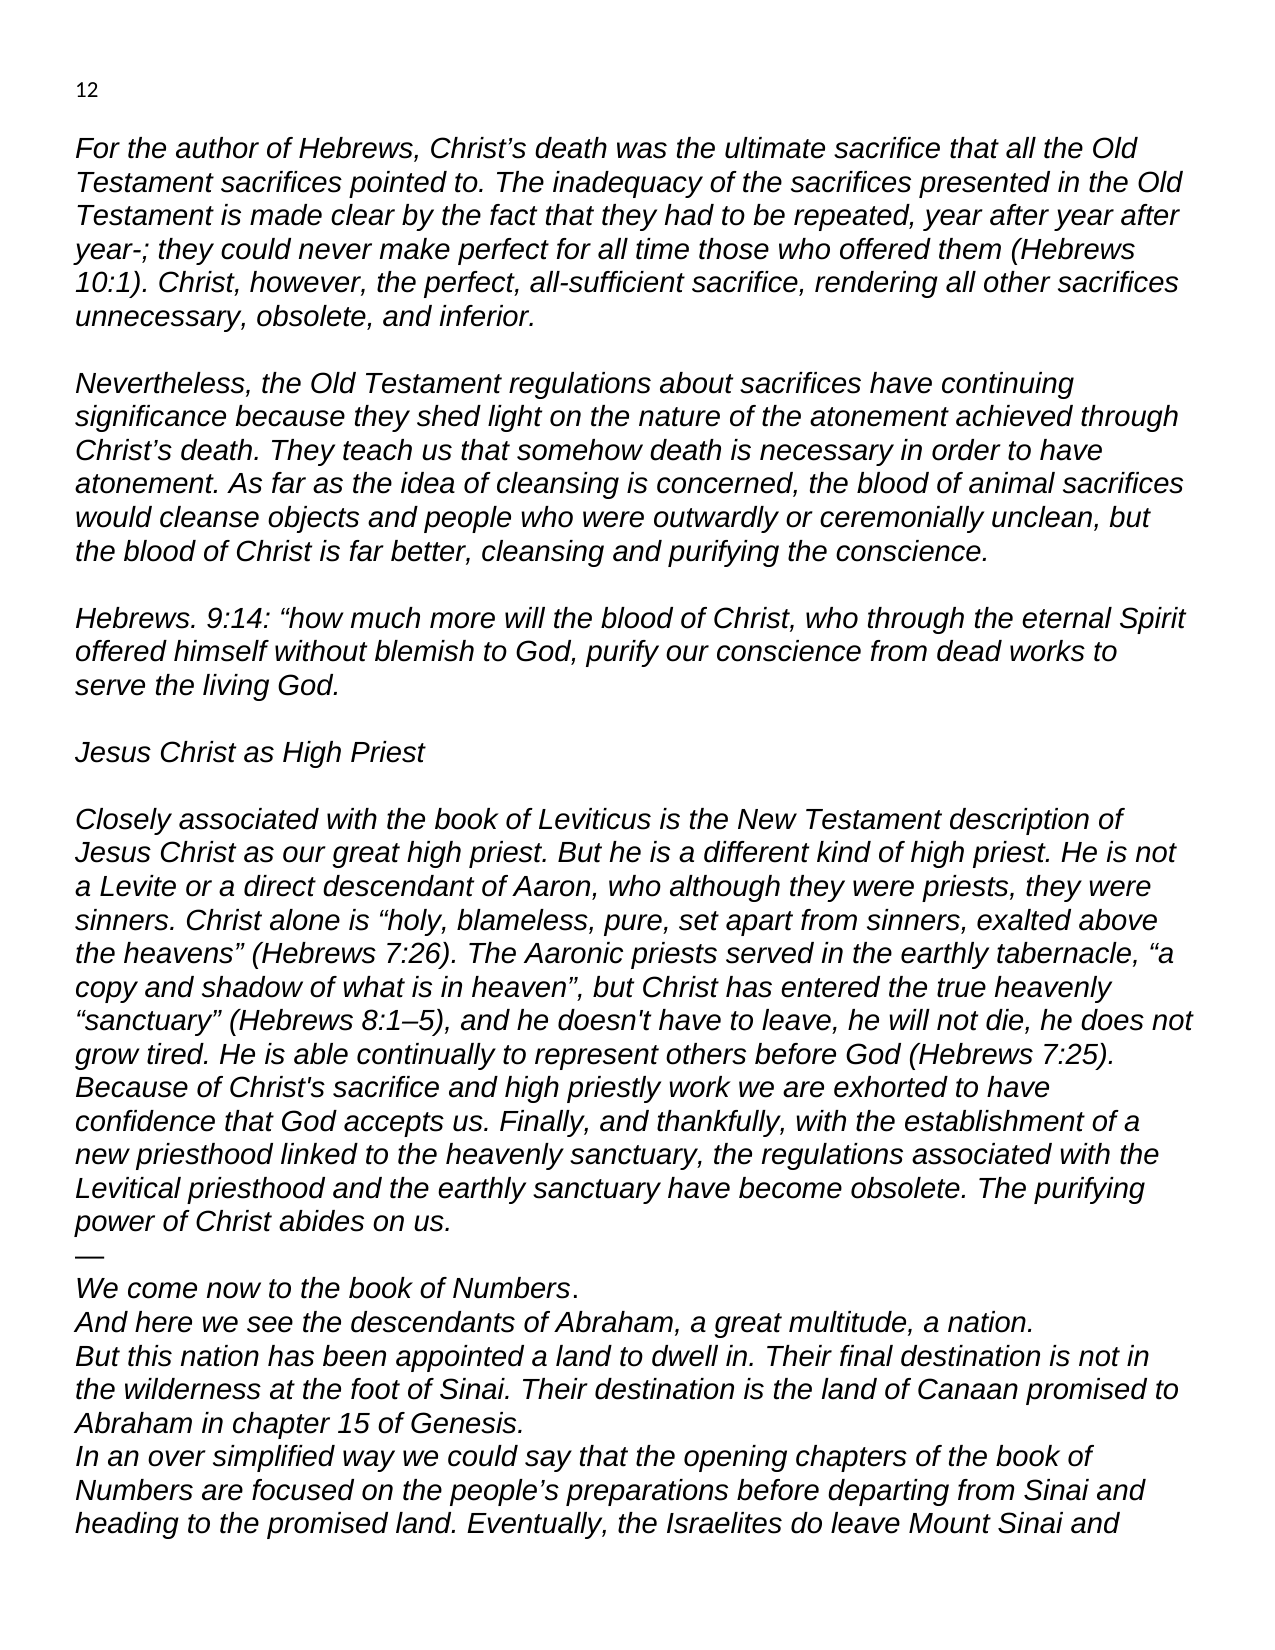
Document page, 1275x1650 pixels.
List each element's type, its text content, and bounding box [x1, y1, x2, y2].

text Nevertheless, the Old Testament regulations about sacrifices have continuing significance because they shed light on the nature of the atonement achieved through Christ’s death. They teach us that somehow death is necessary in order to have atonement. As far as the idea of cleansing is concerned, the blood of animal sacrifices would cleanse objects and people who were outwardly or ceremonially unclean, but the blood of Christ is far better, cleansing and purifying the conscience. [75, 366, 1200, 567]
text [75, 1439, 1200, 1540]
text And here we see the descendants of Abraham, a great multitude, a nation. [75, 1305, 1200, 1338]
text — [75, 1238, 1200, 1271]
text Jesus Christ as High Priest [75, 735, 1200, 768]
text Closely associated with the book of Leviticus is the New Testament description of Jesus Christ as our great high priest. But he is a different kind of high priest. He is not a Levite or a direct descendant of Aaron, who although they were priests, they were sinners. Christ alone is “holy, blameless, pure, set apart from sinners, exalted above the heavens” (Hebrews 7:26). The Aaronic priests served in the earthly tabernacle, “a copy and shadow of what is in heaven”, but Christ has entered the true heavenly “sanctuary” (Hebrews 8:1–5), and he doesn't have to leave, he will not die, he does not grow tired. He is able continually to represent others before God (Hebrews 7:25). Because of Christ's sacrifice and high priestly work we are exhorted to have confidence that God accepts us. Finally, and thankfully, with the establishment of a new priesthood linked to the heavenly sanctuary, the regulations associated with the Levitical priesthood and the earthly sanctuary have become obsolete. The purifying power of Christ abides on us. [75, 802, 1200, 1238]
text We come now to the book of Numbers. [75, 1271, 1200, 1305]
text Hebrews. 9:14: “how much more will the blood of Christ, who through the eternal Spirit offered himself without blemish to God, purify our conscience from dead works to serve the living God. [75, 601, 1200, 701]
text But this nation has been appointed a land to dwell in. Their final destination is not in the wilderness at the foot of Sinai. Their destination is the land of Canaan promised to Abraham in chapter 15 of Genesis. [75, 1338, 1200, 1439]
text For the author of Hebrews, Christ’s death was the ultimate sacrifice that all the Old Testament sacrifices pointed to. The inadequacy of the sacrifices presented in the Old Testament is made clear by the fact that they had to be repeated, year after year after year-; they could never make perfect for all time those who offered them (Hebrews 10:1). Christ, however, the perfect, all-sufficient sacrifice, rendering all other sacrifices unnecessary, obsolete, and inferior. [75, 131, 1200, 332]
